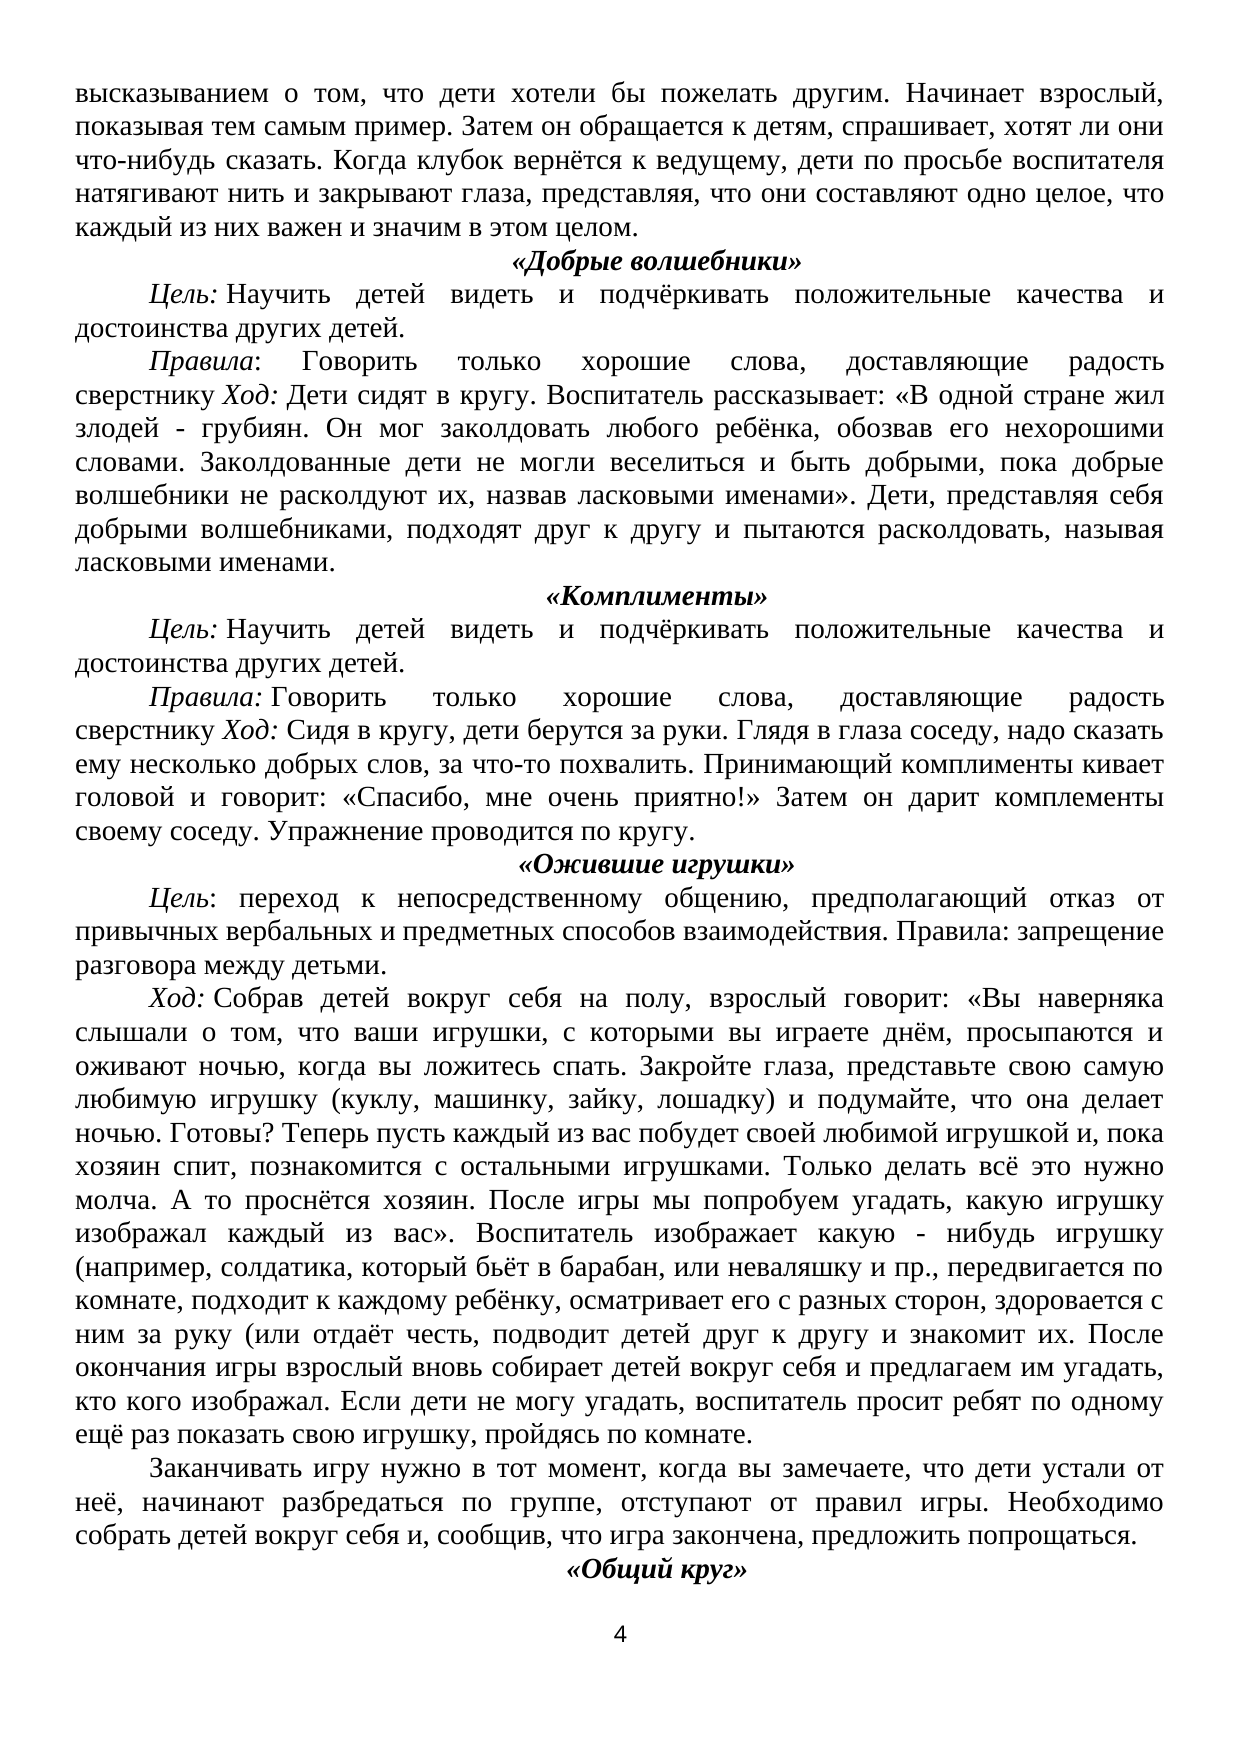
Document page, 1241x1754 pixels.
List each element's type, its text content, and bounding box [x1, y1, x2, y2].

text Цель: Научить детей видеть и подчёркивать положительные качества и достоинства других детей. [75, 276, 1165, 343]
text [75, 75, 1165, 243]
text Правила: Говорить только хорошие слова, доставляющие радость сверстнику Ход: Сидя в кругу, дети берутся за руки. Глядя в глаза соседу, надо сказать ему несколько добрых слов, за что-то похвалить. Принимающий комплименты кивает головой и говорит: «Спасибо, мне очень приятно!» Затем он дарит комплементы своему соседу. Упражнение проводится по кругу. [75, 679, 1165, 846]
text «Общий круг» [75, 1551, 1165, 1584]
text Заканчивать игру нужно в тот момент, когда вы замечаете, что дети устали от неё, начинают разбредаться по группе, отступают от правил игры. Необходимо собрать детей вокруг себя и, сообщив, что игра закончена, предложить попрощаться. [75, 1450, 1165, 1551]
text «Добрые волшебники» [75, 243, 1165, 276]
text «Комплименты» [75, 578, 1165, 612]
text Правила: Говорить только хорошие слова, доставляющие радость сверстнику Ход: Дети сидят в кругу. Воспитатель рассказывает: «В одной стране жил злодей - грубиян. Он мог заколдовать любого ребёнка, обозвав его нехорошими словами. Заколдованные дети не могли веселиться и быть добрыми, пока добрые волшебники не расколдуют их, назвав ласковыми именами». Дети, представляя себя добрыми волшебниками, подходят друг к другу и пытаются расколдовать, называя ласковыми именами. [75, 343, 1165, 578]
text Ход: Собрав детей вокруг себя на полу, взрослый говорит: «Вы наверняка слышали о том, что ваши игрушки, с которыми вы играете днём, просыпаются и оживают ночью, когда вы ложитесь спать. Закройте глаза, представьте свою самую любимую игрушку (куклу, машинку, зайку, лошадку) и подумайте, что она делает ночью. Готовы? Теперь пусть каждый из вас побудет своей любимой игрушкой и, пока хозяин спит, познакомится с остальными игрушками. Только делать всё это нужно молча. А то проснётся хозяин. После игры мы попробуем угадать, какую игрушку изображал каждый из вас». Воспитатель изображает какую - нибудь игрушку (например, солдатика, который бьёт в барабан, или неваляшку и пр., передвигается по комнате, подходит к каждому ребёнку, осматривает его с разных сторон, здоровается с ним за руку (или отдаёт честь, подводит детей друг к другу и знакомит их. После окончания игры взрослый вновь собирает детей вокруг себя и предлагаем им угадать, кто кого изображал. Если дети не могу угадать, воспитатель просит ребят по одному ещё раз показать свою игрушку, пройдясь по комнате. [75, 981, 1165, 1450]
text Цель: Научить детей видеть и подчёркивать положительные качества и достоинства других детей. [75, 612, 1165, 679]
text Цель: переход к непосредственному общению, предполагающий отказ от привычных вербальных и предметных способов взаимодействия. Правила: запрещение разговора между детьми. [75, 880, 1165, 981]
text «Ожившие игрушки» [75, 846, 1165, 880]
